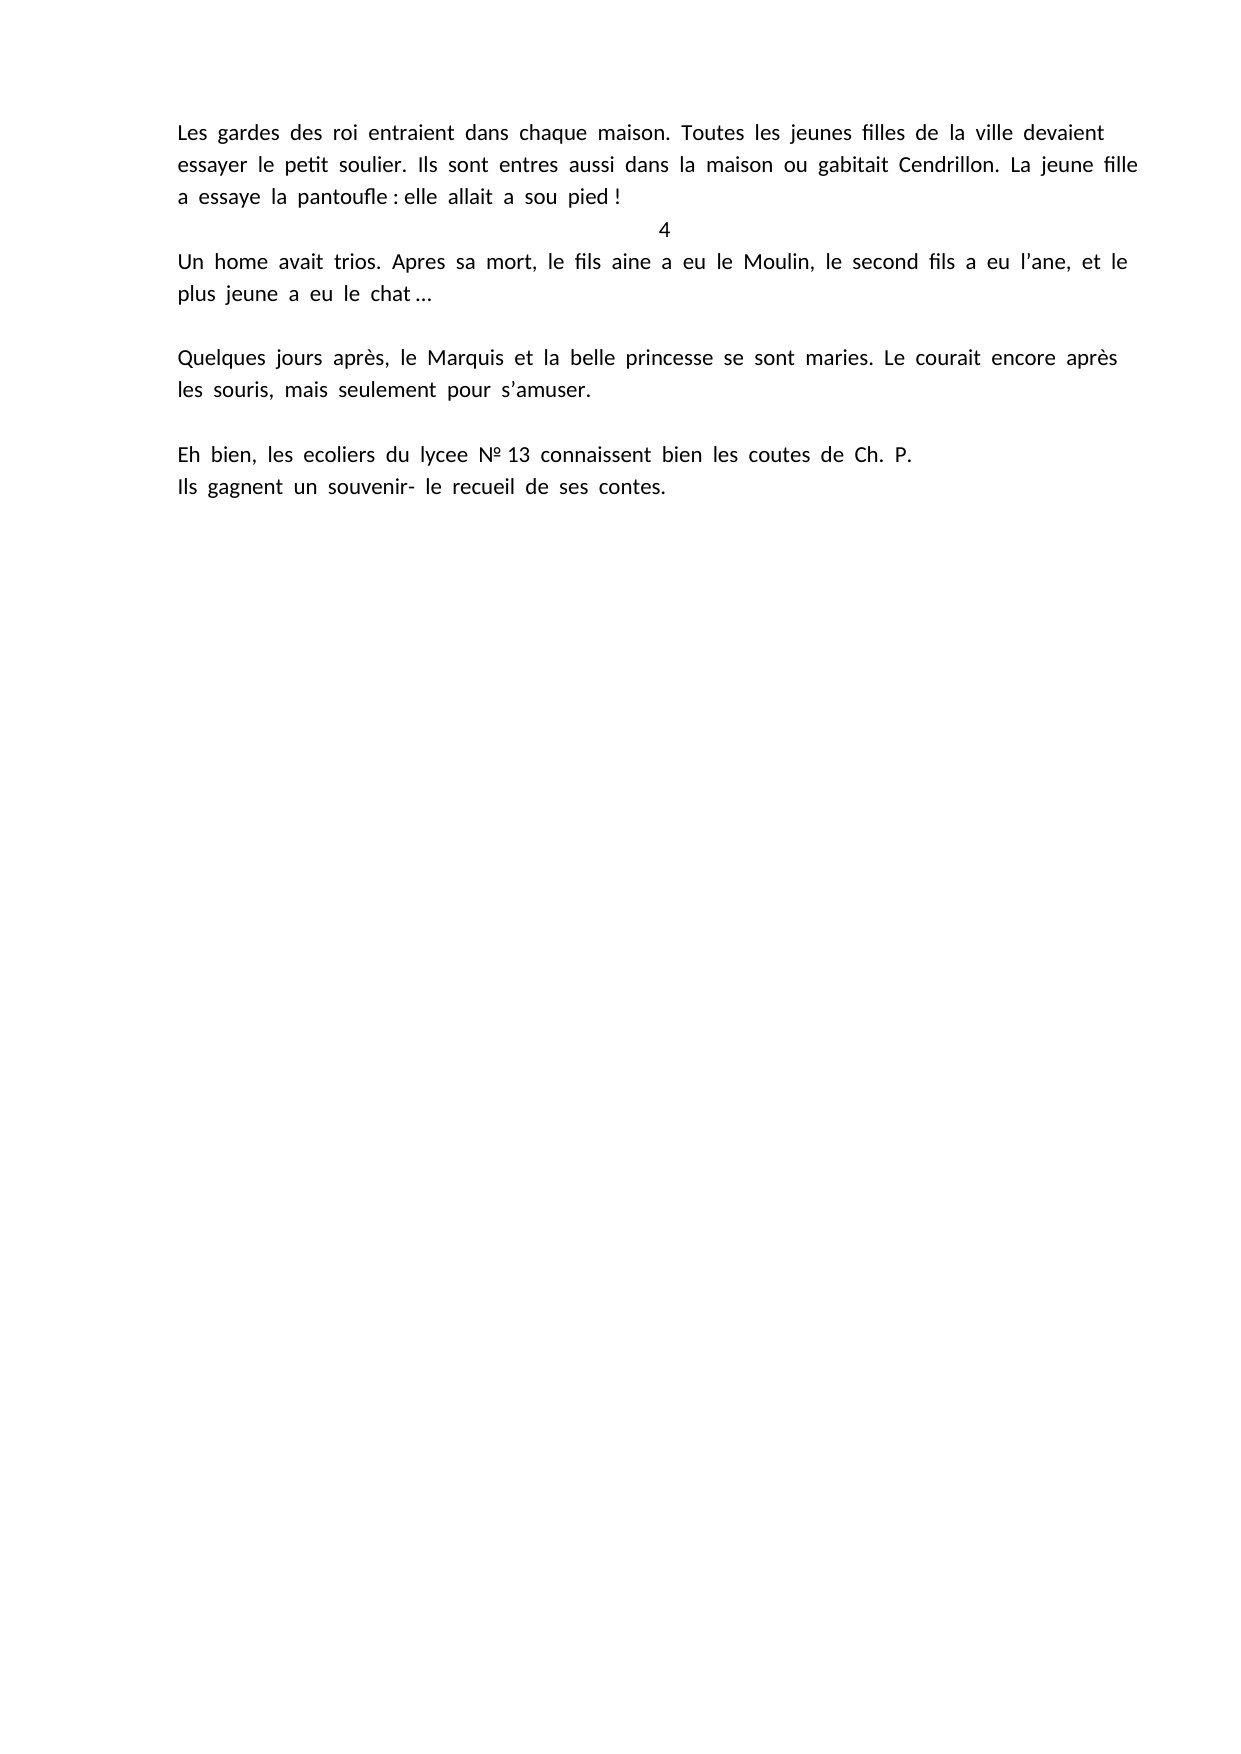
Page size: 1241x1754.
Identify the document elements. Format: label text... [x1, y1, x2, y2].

text 4 [177, 215, 1152, 243]
text Un home avait trios. Apres sa mort, le fils aine a eu le Moulin, le second fils a eu l’ane, et le plus jeune a eu le chat … [177, 247, 1152, 307]
text Quelques jours après, le Marquis et la belle princesse se sont maries. Le courait encore après les souris, mais seulement pour s’amuser. [177, 343, 1152, 404]
text Les gardes des roi entraient dans chaque maison. Toutes les jeunes filles de la ville devaient essayer le petit soulier. Ils sont entres aussi dans la maison ou gabitait Cendrillon. La jeune fille a essaye la pantoufle : elle allait a sou pied ! [177, 118, 1152, 211]
text Eh bien, les ecoliers du lycee № 13 connaissent bien les coutes de Ch. P. [177, 440, 1152, 468]
text Ils gagnent un souvenir- le recueil de ses contes. [177, 472, 1152, 500]
